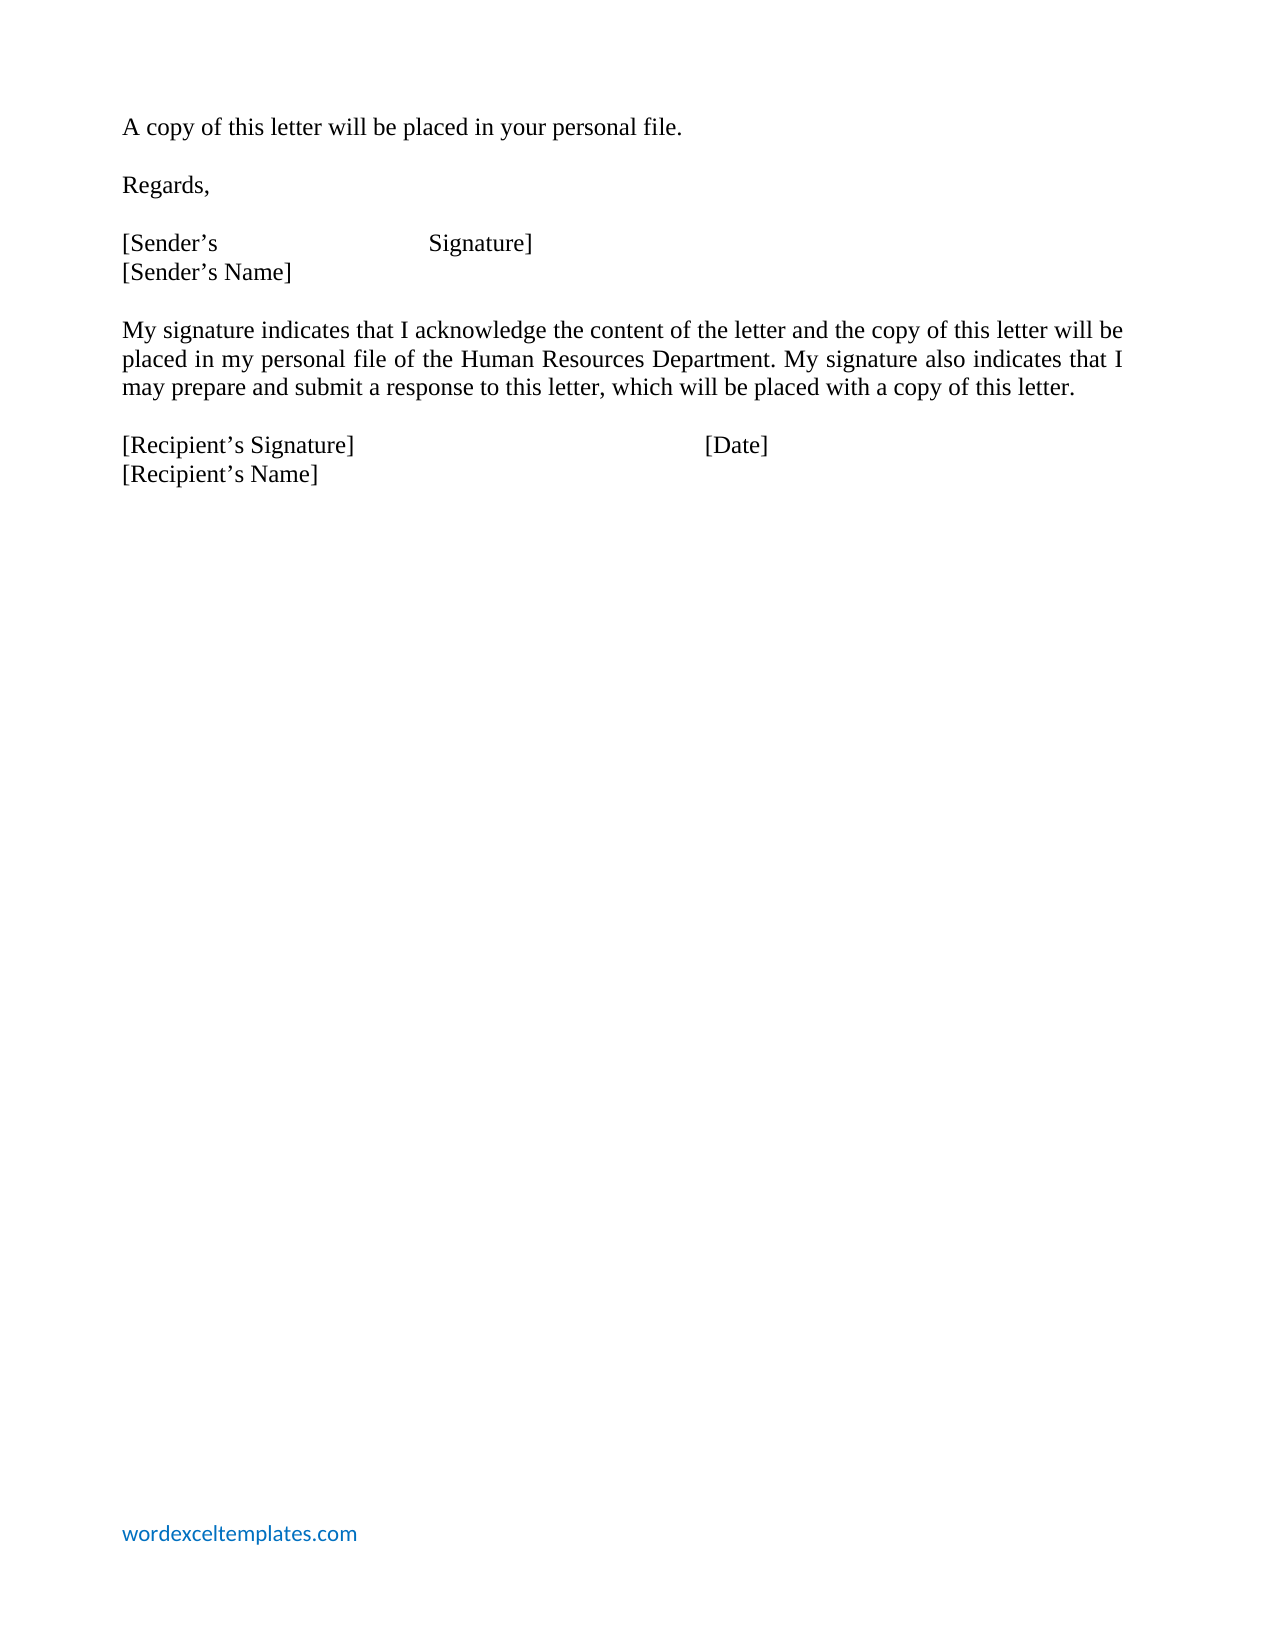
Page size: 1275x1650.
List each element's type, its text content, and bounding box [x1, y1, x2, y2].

text A copy of this letter will be placed in your personal file. [122, 112, 1125, 141]
text [Recipient’s Signature] [Date] [Recipient’s Name] [122, 430, 1125, 488]
text [Sender’s Signature] [Sender’s Name] [122, 228, 1125, 286]
text My signature indicates that I acknowledge the content of the letter and the copy of this letter will be placed in my personal file of the Human Resources Department. My signature also indicates that I may prepare and submit a response to this letter, which will be placed with a copy of this letter. [122, 315, 1125, 401]
text Regards, [122, 170, 1125, 199]
